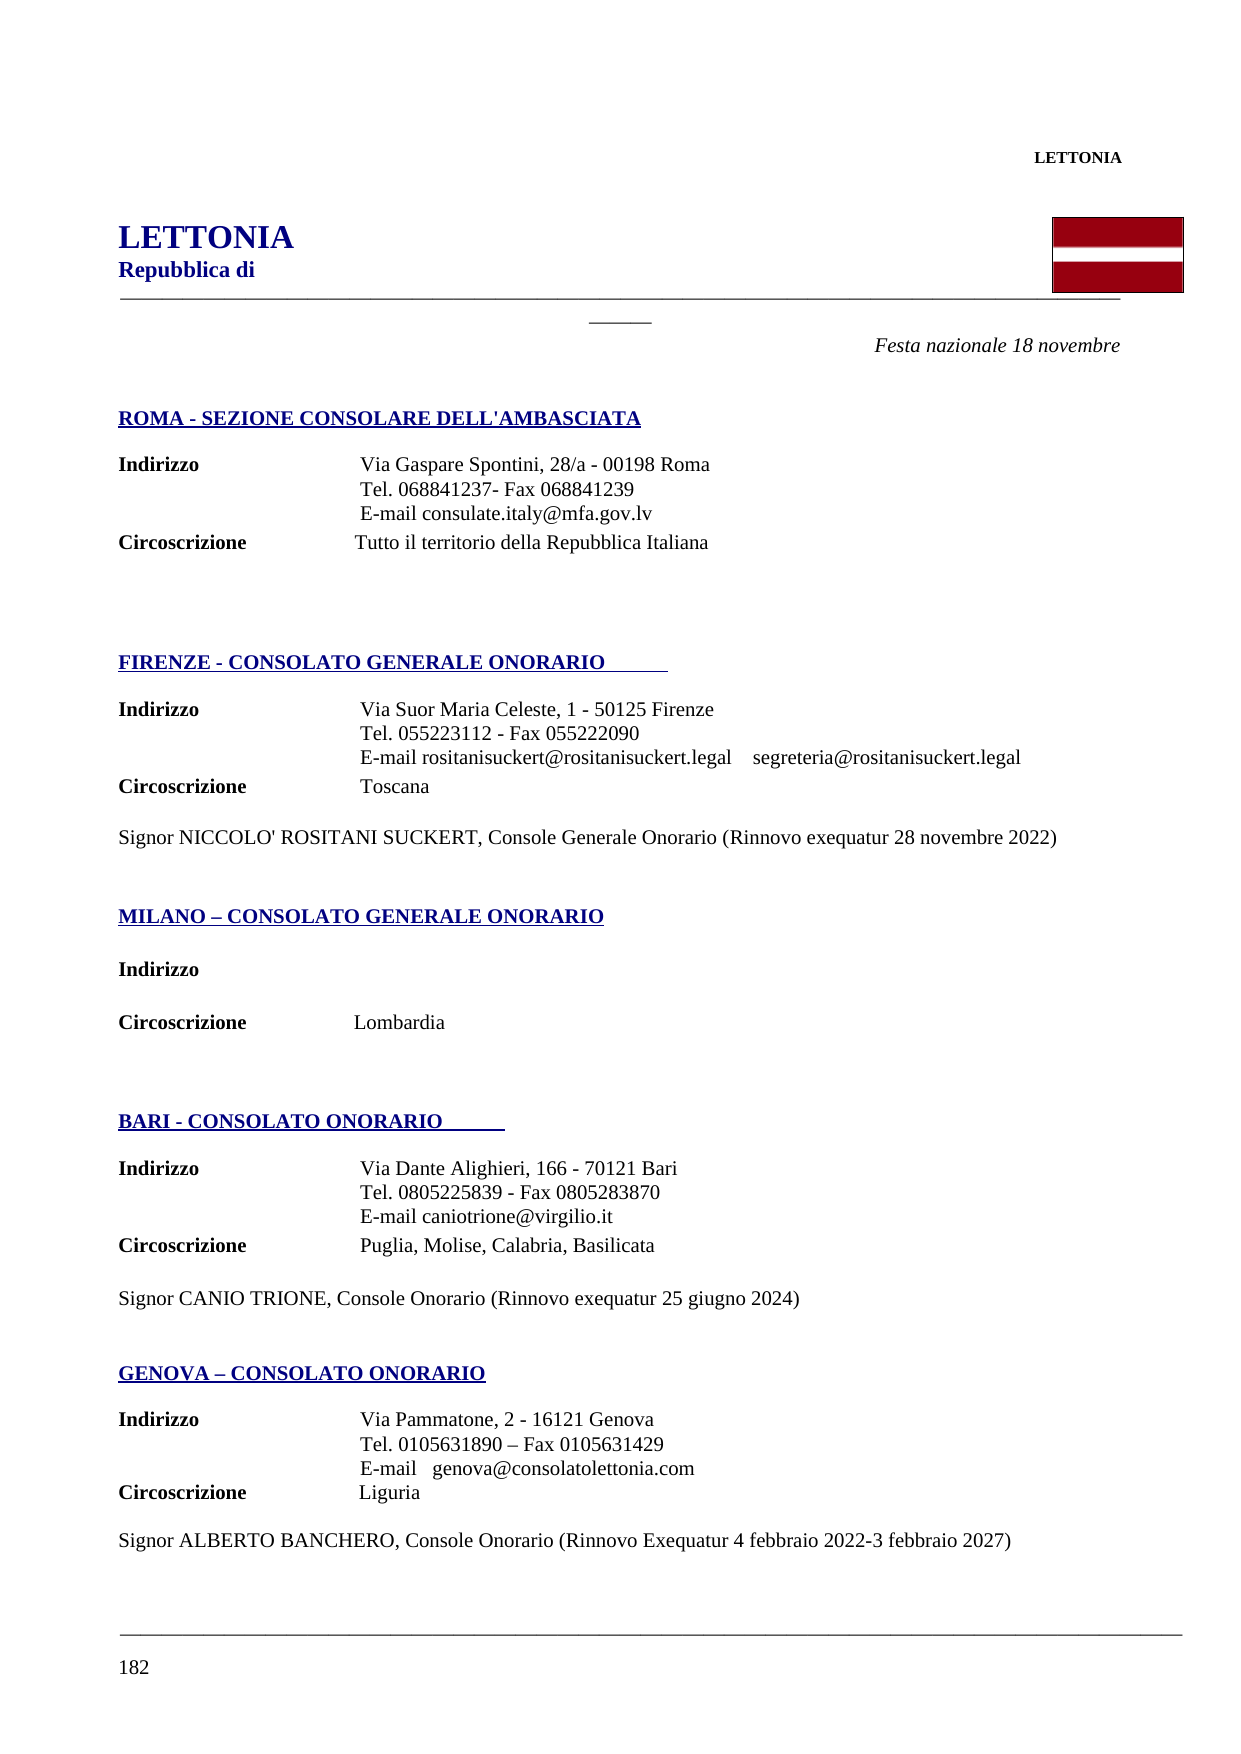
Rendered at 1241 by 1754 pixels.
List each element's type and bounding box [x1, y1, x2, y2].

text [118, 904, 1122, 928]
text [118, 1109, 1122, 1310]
picture [1053, 218, 1183, 292]
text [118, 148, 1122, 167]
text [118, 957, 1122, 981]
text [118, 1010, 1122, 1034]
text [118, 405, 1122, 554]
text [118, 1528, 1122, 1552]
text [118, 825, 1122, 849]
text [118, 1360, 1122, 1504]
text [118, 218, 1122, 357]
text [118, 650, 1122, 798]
